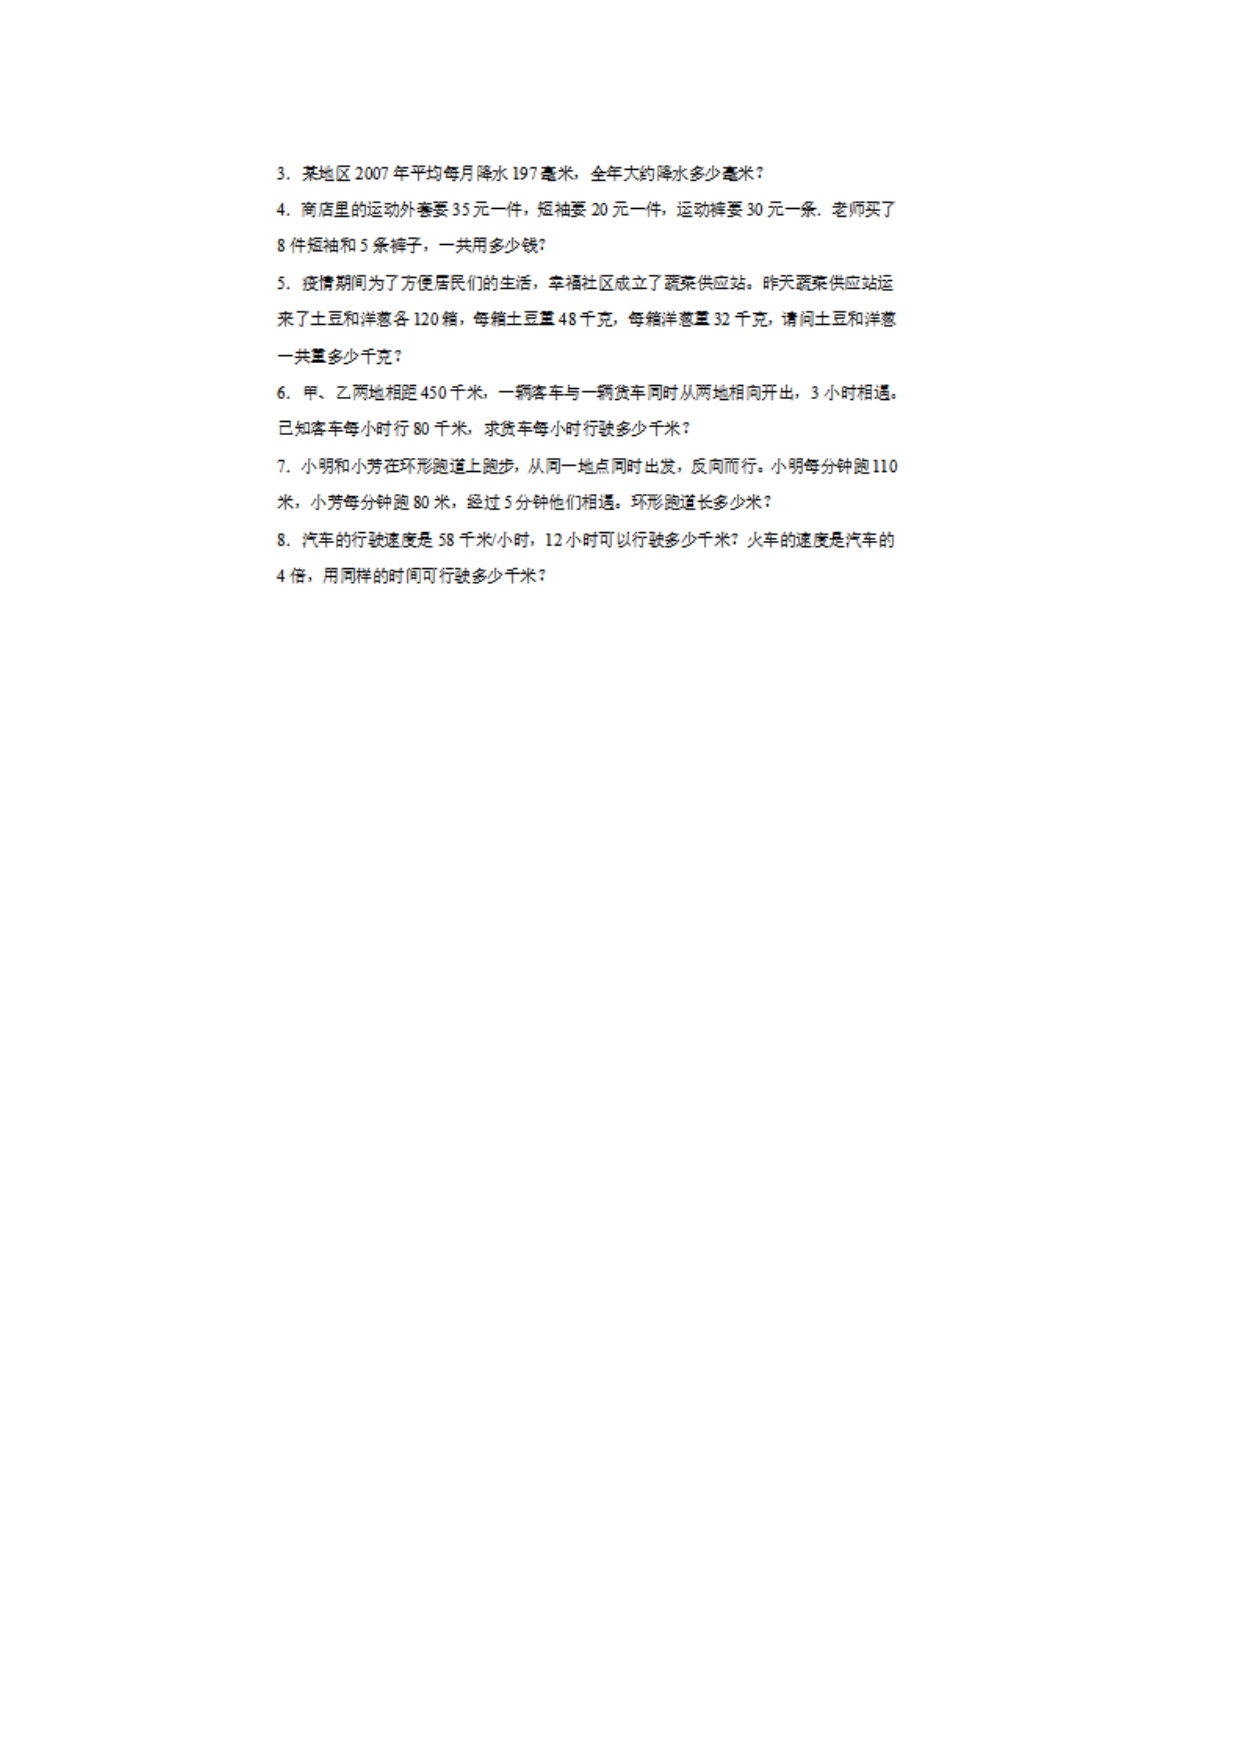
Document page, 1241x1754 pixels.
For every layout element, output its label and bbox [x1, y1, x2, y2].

picture [252, 162, 988, 767]
